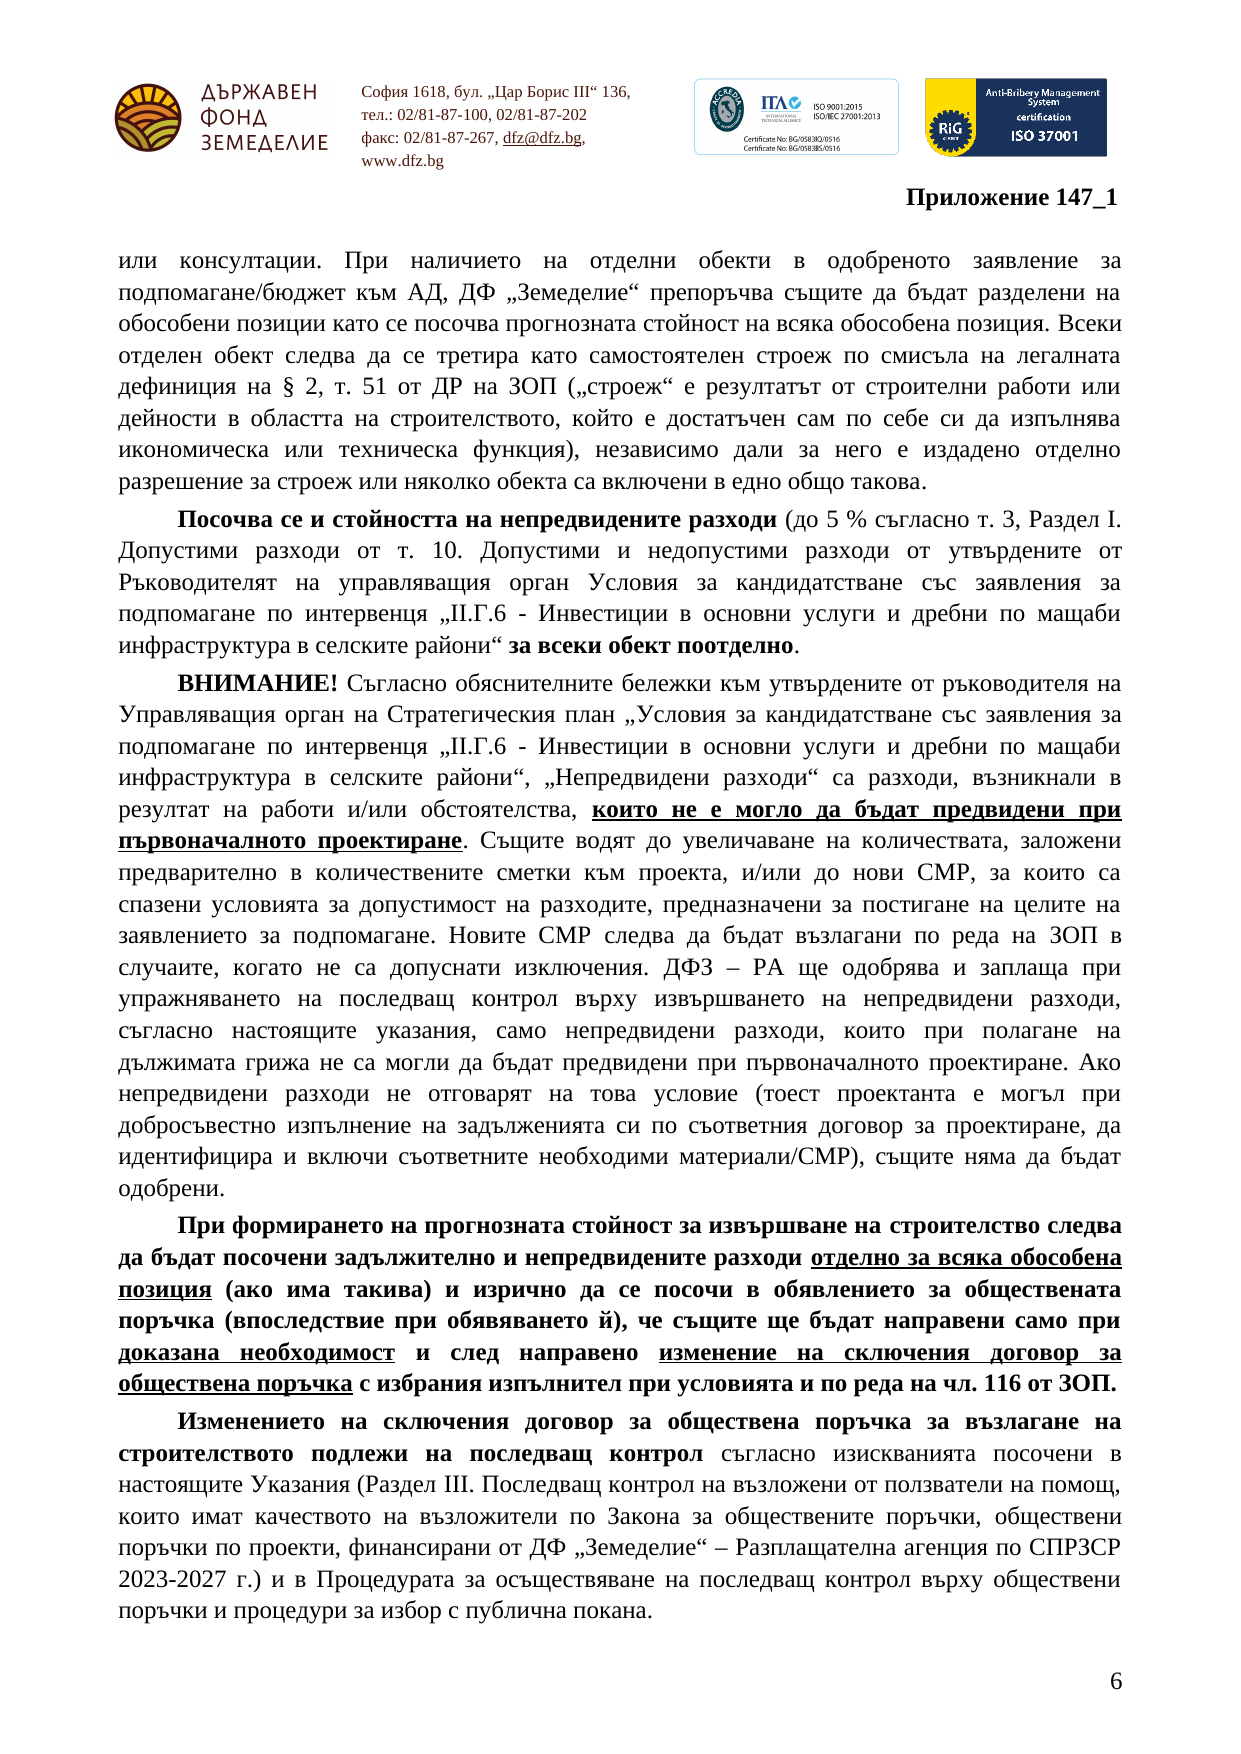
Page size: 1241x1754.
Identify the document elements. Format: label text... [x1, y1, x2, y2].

text Посочва се и стойността на непредвидените разходи (до 5 % съгласно т. 3, Раздел I. Допустими разходи от т. 10. Допустими и недопустими разходи от утвърдените от Ръководителят на управляващия орган Условия за кандидатстване със заявления за подпомагане по интервенця „II.Г.6 - Инвестиции в основни услуги и дребни по мащаби инфраструктура в селските райони“ за всеки обект поотделно. [118, 504, 1122, 659]
picture [111, 80, 333, 155]
text ВНИМАНИЕ! Съгласно обяснителните бележки към утвърдените от ръководителя на Управляващия орган на Стратегическия план „Условия за кандидатстване със заявления за подпомагане по интервенця „II.Г.6 - Инвестиции в основни услуги и дребни по мащаби инфраструктура в селските райони“, „Непредвидени разходи“ са разходи, възникнали в резултат на работи и/или обстоятелства, които не е могло да бъдат предвидени при първоначалното проектиране. Същите водят до увеличаване на количествата, заложени предварително в количествените сметки към проекта, и/или до нови СМР, за които са спазени условията за допустимост на разходите, предназначени за постигане на целите на заявлението за подпомагане. Новите СМР следва да бъдат възлагани по реда на ЗОП в случаите, когато не са допуснати изключения. ДФЗ – РА ще одобрява и заплаща при упражняването на последващ контрол върху извършването на непредвидени разходи, съгласно настоящите указания, само непредвидени разходи, които при полагане на дължимата грижа не са могли да бъдат предвидени при първоначалното проектиране. Ако непредвидени разходи не отговарят на това условие (тоест проектанта е могъл при добросъвестно изпълнение на задълженията си по съответния договор за проектиране, да идентифицира и включи съответните необходими материали/СМР), същите няма да бъдат одобрени. [118, 668, 1122, 1202]
text Изменението на сключения договор за обществена поръчка за възлагане на строителството подлежи на последващ контрол съгласно изискванията посочени в настоящите Указания (Раздел ІІІ. Последващ контрол на възложени от ползватели на помощ, които имат качеството на възложители по Закона за обществените поръчки, обществени поръчки по проекти, финансирани от ДФ „Земеделие“ – Разплащателна агенция по СПРЗСР 2023-2027 г.) и в Процедурата за осъществяване на последващ контрол върху обществени поръчки и процедури за избор с публична покана. [118, 1406, 1122, 1624]
picture [693, 78, 900, 156]
picture [921, 53, 1111, 180]
text При формирането на прогнозната стойност за извършване на строителство следва да бъдат посочени задължително и непредвидените разходи отделно за всяка обособена позиция (ако има такива) и изрично да се посочи в обявлението за обществената поръчка (впоследствие при обявяването й), че същите ще бъдат направени само при доказана необходимост и след направено изменение на сключения договор за обществена поръчка с избрания изпълнител при условията и по реда на чл. 116 от ЗОП. [118, 1211, 1122, 1397]
